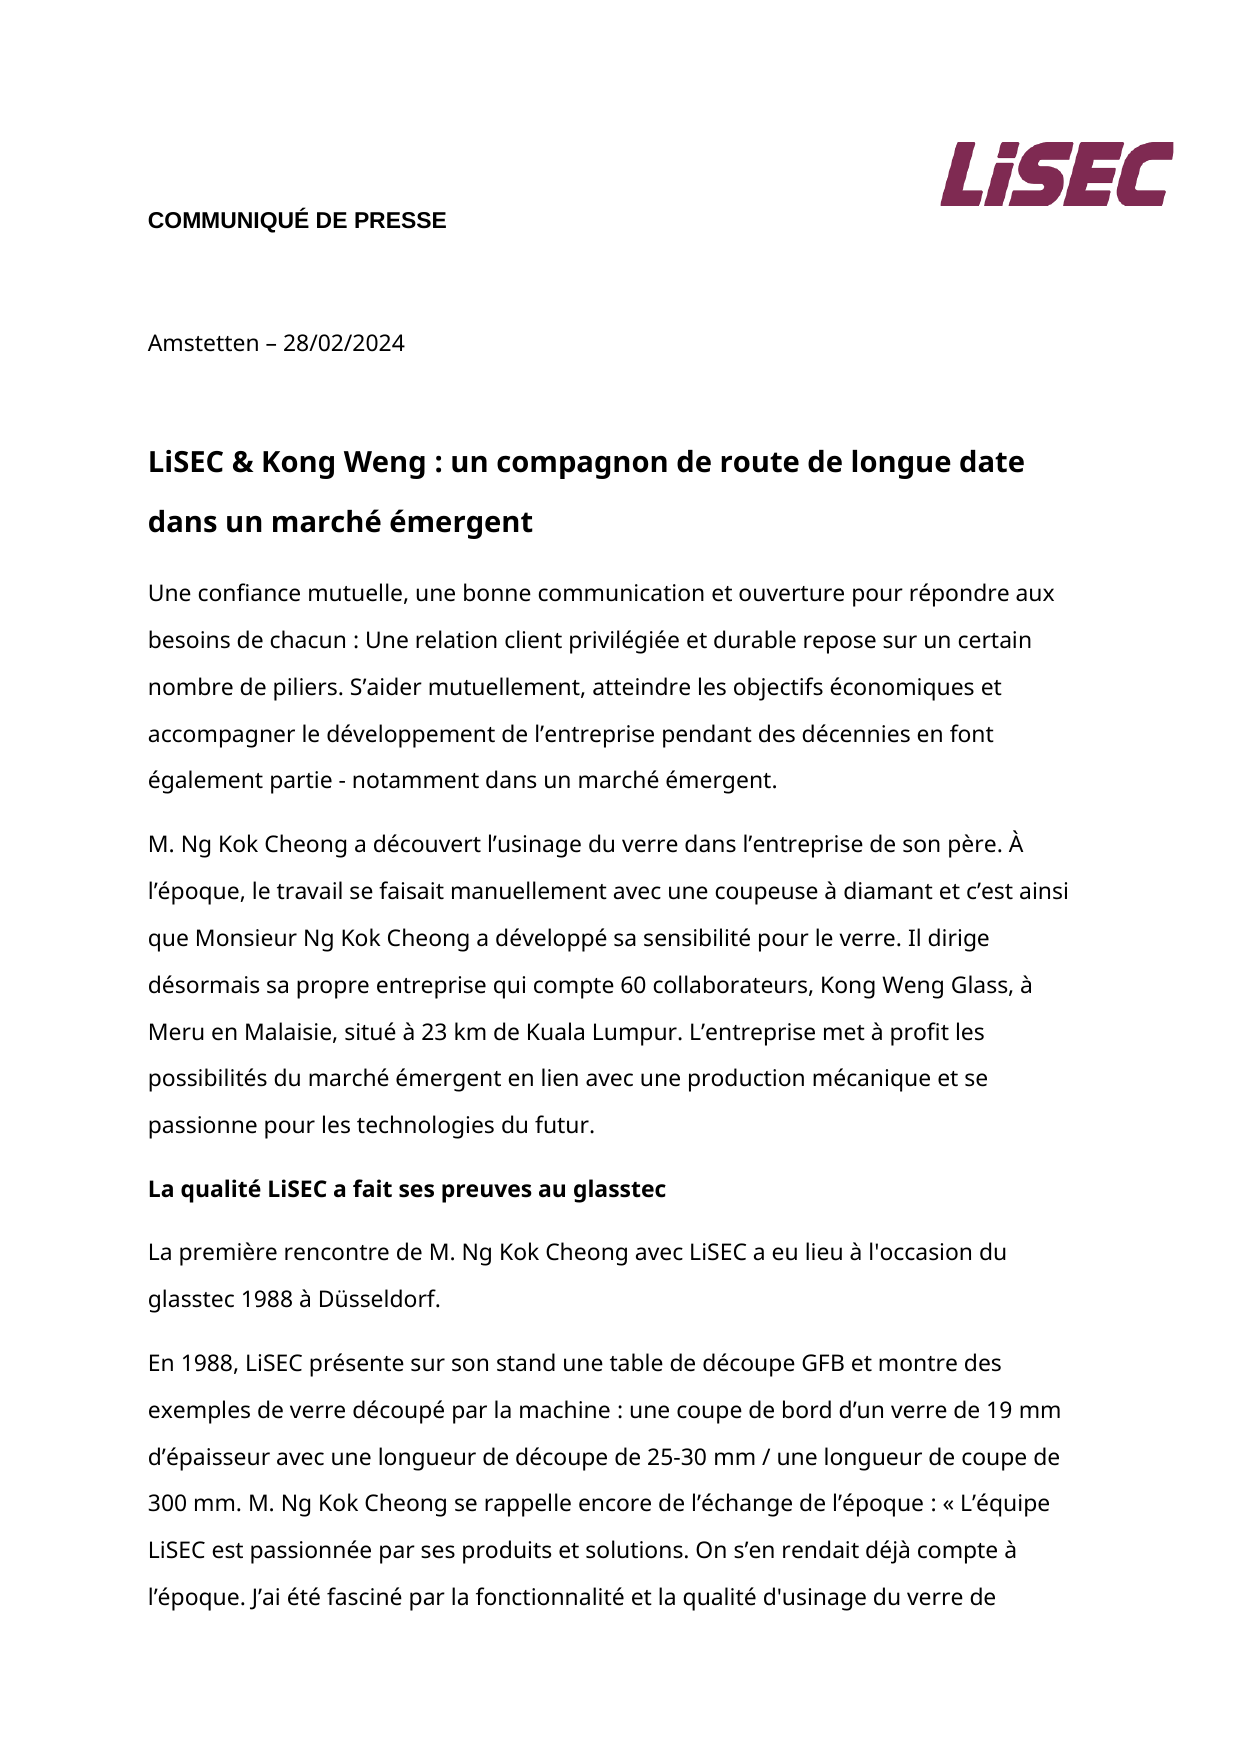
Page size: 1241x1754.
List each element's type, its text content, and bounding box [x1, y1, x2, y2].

text La qualité LiSEC a fait ses preuves au glasstec [148, 1173, 1093, 1204]
text La première rencontre de M. Ng Kok Cheong avec LiSEC a eu lieu à l'occasion du glasstec 1988 à Düsseldorf. [148, 1236, 1093, 1314]
picture [939, 142, 1173, 205]
text Une confiance mutuelle, une bonne communication et ouverture pour répondre aux besoins de chacun : Une relation client privilégiée et durable repose sur un certain nombre de piliers. S’aider mutuellement, atteindre les objectifs économiques et accompagner le développement de l’entreprise pendant des décennies en font également partie - notamment dans un marché émergent. [148, 577, 1093, 796]
text Amstetten – 28/02/2024 [148, 327, 1093, 359]
text M. Ng Kok Cheong a découvert l’usinage du verre dans l’entreprise de son père. À l’époque, le travail se faisait manuellement avec une coupeuse à diamant et c’est ainsi que Monsieur Ng Kok Cheong a développé sa sensibilité pour le verre. Il dirige désormais sa propre entreprise qui compte 60 collaborateurs, Kong Weng Glass, à Meru en Malaisie, situé à 23 km de Kuala Lumpur. L’entreprise met à profit les possibilités du marché émergent en lien avec une production mécanique et se passionne pour les technologies du futur. [148, 828, 1093, 1141]
text LiSEC & Kong Weng : un compagnon de route de longue date dans un marché émergent [148, 441, 1093, 541]
